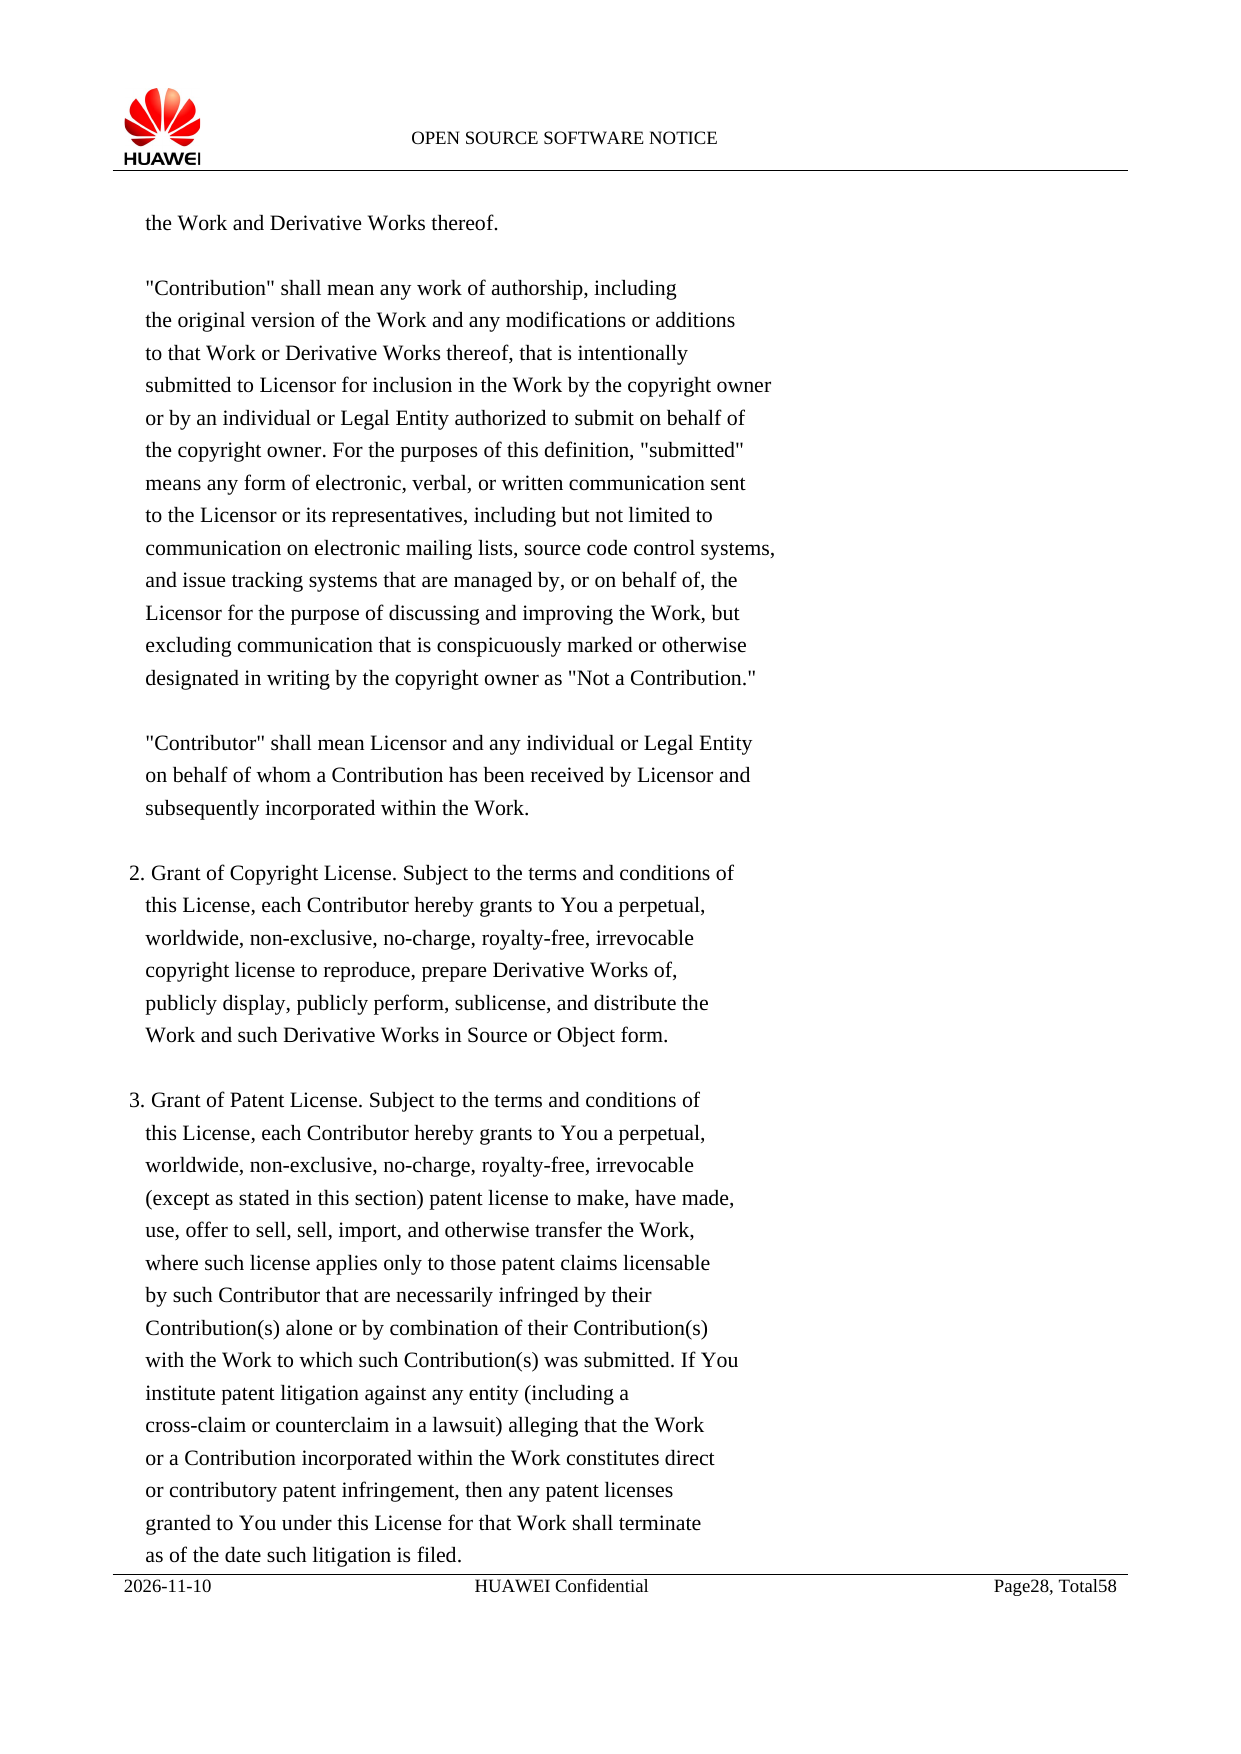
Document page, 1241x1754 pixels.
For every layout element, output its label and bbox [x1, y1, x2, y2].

picture [124, 88, 201, 165]
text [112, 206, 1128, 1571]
